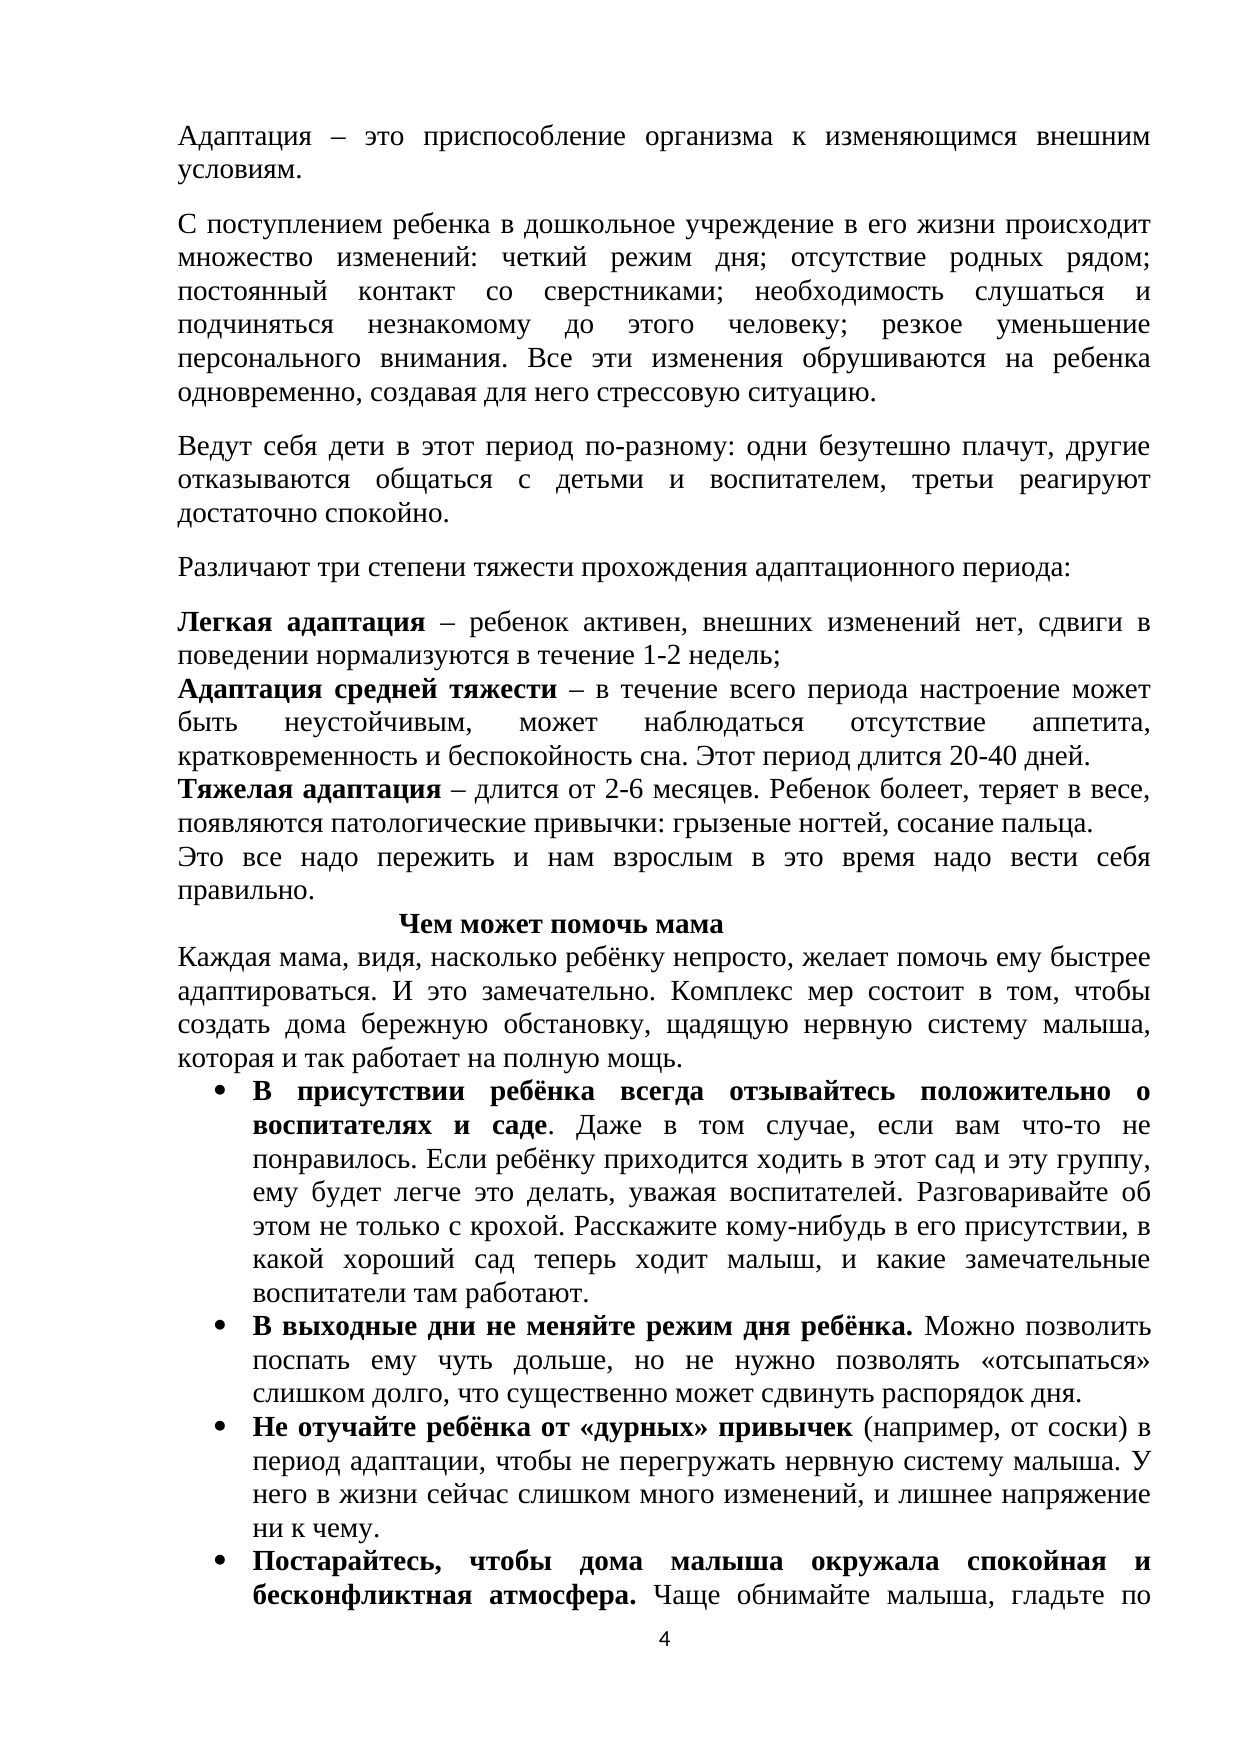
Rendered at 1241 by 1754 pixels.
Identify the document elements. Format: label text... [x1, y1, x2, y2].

text Адаптация – это приспособление организма к изменяющимся внешним условиям. [177, 118, 1152, 185]
list Не отучайте ребёнка от «дурных» привычек (например, от соски) в период адаптации, чтобы не перегружать нервную систему малыша. У него в жизни сейчас слишком много изменений, и лишнее напряжение ни к чему. [215, 1409, 1152, 1543]
text Адаптация средней тяжести – в течение всего периода настроение может быть неустойчивым, может наблюдаться отсутствие аппетита, кратковременность и беспокойность сна. Этот период длится 20-40 дней. [177, 671, 1152, 772]
text Легкая адаптация – ребенок активен, внешних изменений нет, сдвиги в поведении нормализуются в течение 1-2 недель; [177, 604, 1152, 671]
text Ведут себя дети в этот период по-разному: одни безутешно плачут, другие отказываются общаться с детьми и воспитателем, третьи реагируют достаточно спокойно. [177, 428, 1152, 529]
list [215, 1543, 1152, 1611]
text Тяжелая адаптация – длится от 2-6 месяцев. Ребенок болеет, теряет в весе, появляются патологические привычки: грызеные ногтей, сосание пальца. [177, 772, 1152, 839]
text Чем может помочь мама [325, 906, 1152, 939]
text Это все надо пережить и нам взрослым в это время надо вести себя правильно. [177, 839, 1152, 906]
text Различают три степени тяжести прохождения адаптационного периода: [177, 549, 1152, 583]
text С поступлением ребенка в дошкольное учреждение в его жизни происходит множество изменений: четкий режим дня; отсутствие родных рядом; постоянный контакт со сверстниками; необходимость слушаться и подчиняться незнакомому до этого человеку; резкое уменьшение персонального внимания. Все эти изменения обрушиваются на ребенка одновременно, создавая для него стрессовую ситуацию. [177, 206, 1152, 407]
text Каждая мама, видя, насколько ребёнку непросто, желает помочь ему быстрее адаптироваться. И это замечательно. Комплекс мер состоит в том, чтобы создать дома бережную обстановку, щадящую нервную систему малыша, которая и так работает на полную мощь. [177, 939, 1152, 1073]
list В выходные дни не меняйте режим дня ребёнка. Можно позволить поспать ему чуть дольше, но не нужно позволять «отсыпаться» слишком долго, что существенно может сдвинуть распорядок дня. [215, 1308, 1152, 1409]
list В присутствии ребёнка всегда отзывайтесь положительно о воспитателях и саде. Даже в том случае, если вам что-то не понравилось. Если ребёнку приходится ходить в этот сад и эту группу, ему будет легче это делать, уважая воспитателей. Разговаривайте об этом не только с крохой. Расскажите кому-нибудь в его присутствии, в какой хороший сад теперь ходит малыш, и какие замечательные воспитатели там работают. [215, 1073, 1152, 1308]
